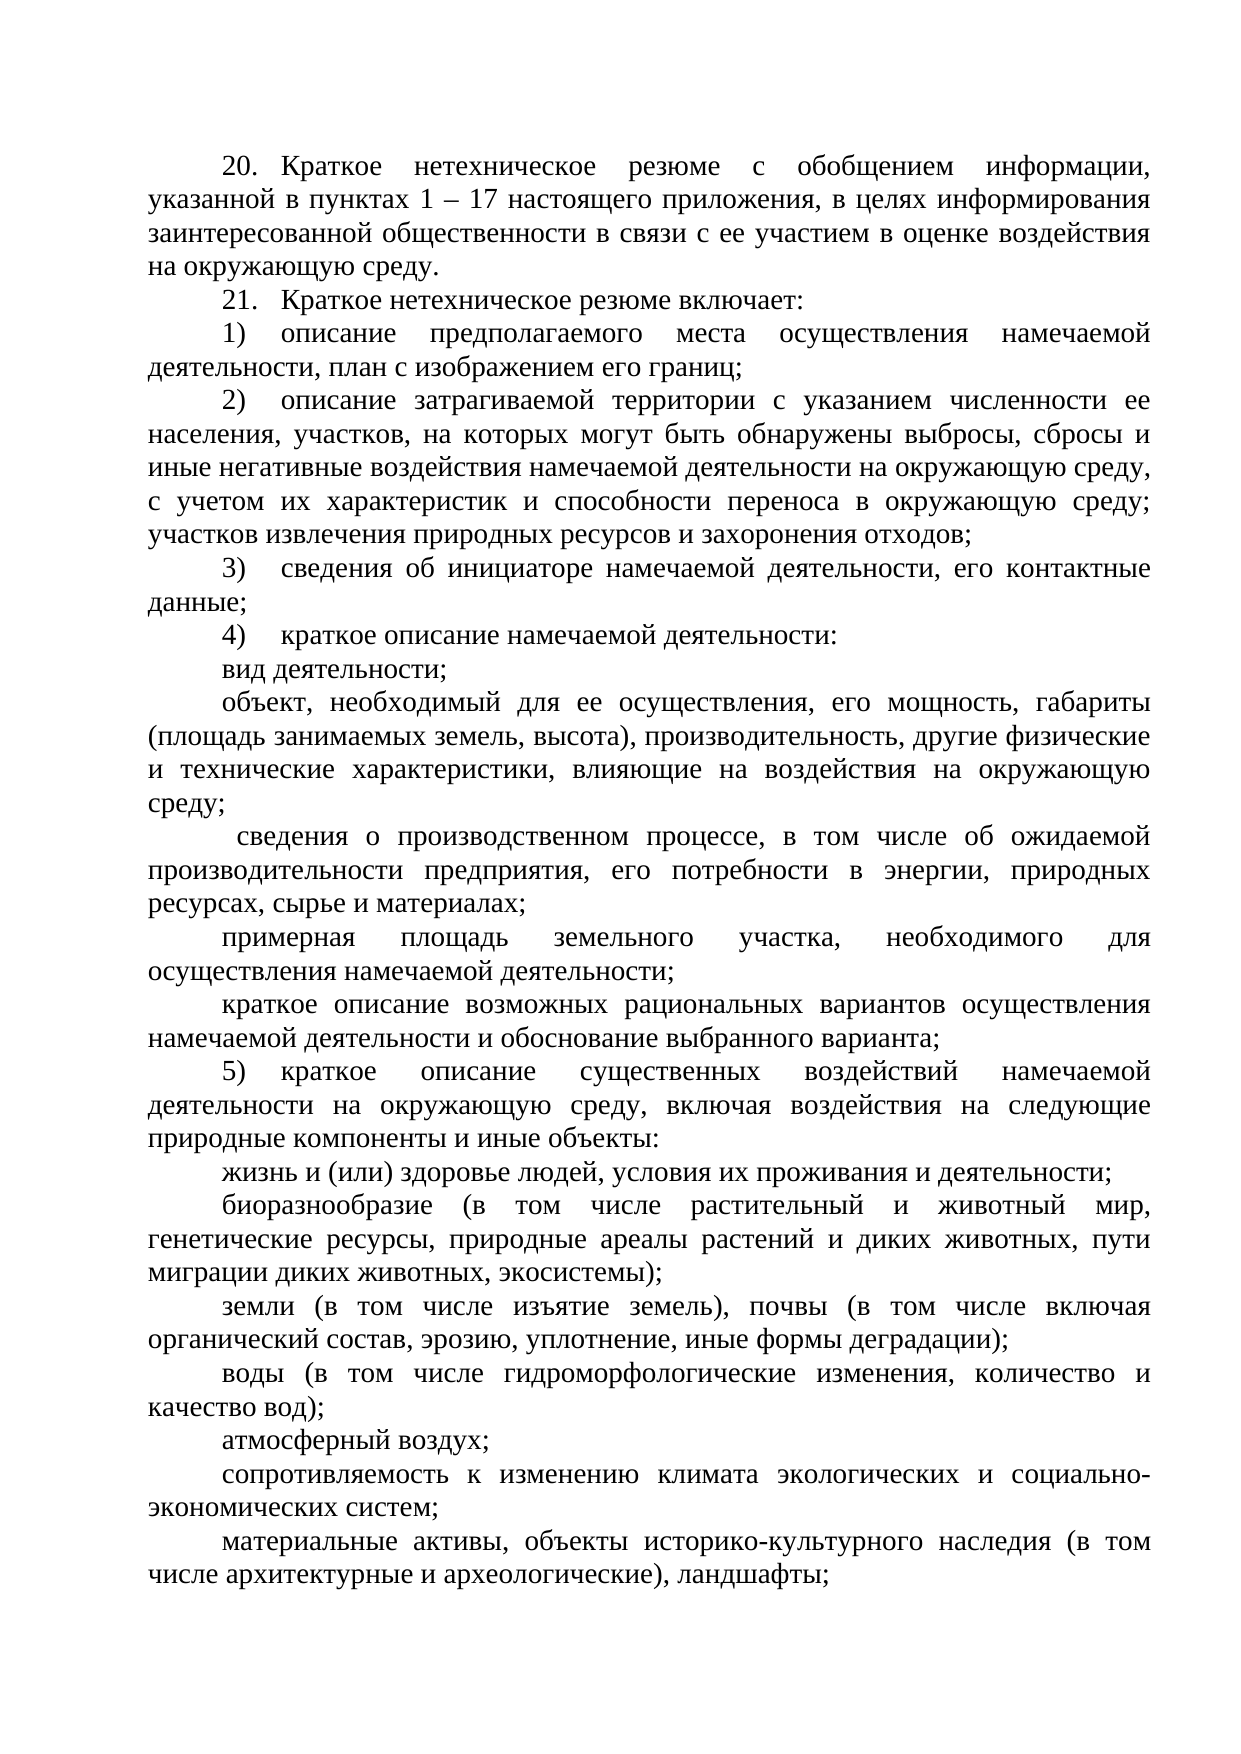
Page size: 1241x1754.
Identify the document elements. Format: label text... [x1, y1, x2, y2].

text сопротивляемость к изменению климата экологических и социально-экономических систем; [148, 1456, 1152, 1523]
list краткое описание возможных рациональных вариантов осуществления намечаемой деятельности и обоснование выбранного варианта; [148, 986, 1152, 1053]
list Краткое нетехническое резюме включает: [148, 282, 1152, 315]
text сведения о производственном процессе, в том числе об ожидаемой производительности предприятия, его потребности в энергии, природных ресурсах, сырье и материалах; [148, 818, 1152, 919]
text атмосферный воздух; [148, 1422, 1152, 1456]
text земли (в том числе изъятие земель), почвы (в том числе включая органический состав, эрозию, уплотнение, иные формы деградации); [148, 1288, 1152, 1355]
list вид деятельности; [148, 651, 1152, 684]
list описание предполагаемого места осуществления намечаемой деятельности, план с изображением его границ; [148, 315, 1152, 382]
list Краткое нетехническое резюме с обобщением информации, указанной в пунктах 1 – 17 настоящего приложения, в целях информирования заинтересованной общественности в связи с ее участием в оценке воздействия на окружающую среду. [148, 148, 1152, 282]
list сведения об инициаторе намечаемой деятельности, его контактные данные; [148, 550, 1152, 617]
text жизнь и (или) здоровье людей, условия их проживания и деятельности; [148, 1154, 1152, 1187]
text материальные активы, объекты историко-культурного наследия (в том числе архитектурные и археологические), ландшафты; [148, 1523, 1152, 1590]
list краткое описание намечаемой деятельности: [148, 617, 1152, 651]
list описание затрагиваемой территории с указанием численности ее населения, участков, на которых могут быть обнаружены выбросы, сбросы и иные негативные воздействия намечаемой деятельности на окружающую среду, с учетом их характеристик и способности переноса в окружающую среду; участков извлечения природных ресурсов и захоронения отходов; [148, 382, 1152, 550]
list примерная площадь земельного участка, необходимого для осуществления намечаемой деятельности; [148, 919, 1152, 986]
list краткое описание существенных воздействий намечаемой деятельности на окружающую среду, включая воздействия на следующие природные компоненты и иные объекты: [148, 1053, 1152, 1154]
list объект, необходимый для ее осуществления, его мощность, габариты (площадь занимаемых земель, высота), производительность, другие физические и технические характеристики, влияющие на воздействия на окружающую среду; [148, 684, 1152, 818]
text воды (в том числе гидроморфологические изменения, количество и качество вод); [148, 1355, 1152, 1422]
text биоразнообразие (в том числе растительный и животный мир, генетические ресурсы, природные ареалы растений и диких животных, пути миграции диких животных, экосистемы); [148, 1187, 1152, 1288]
